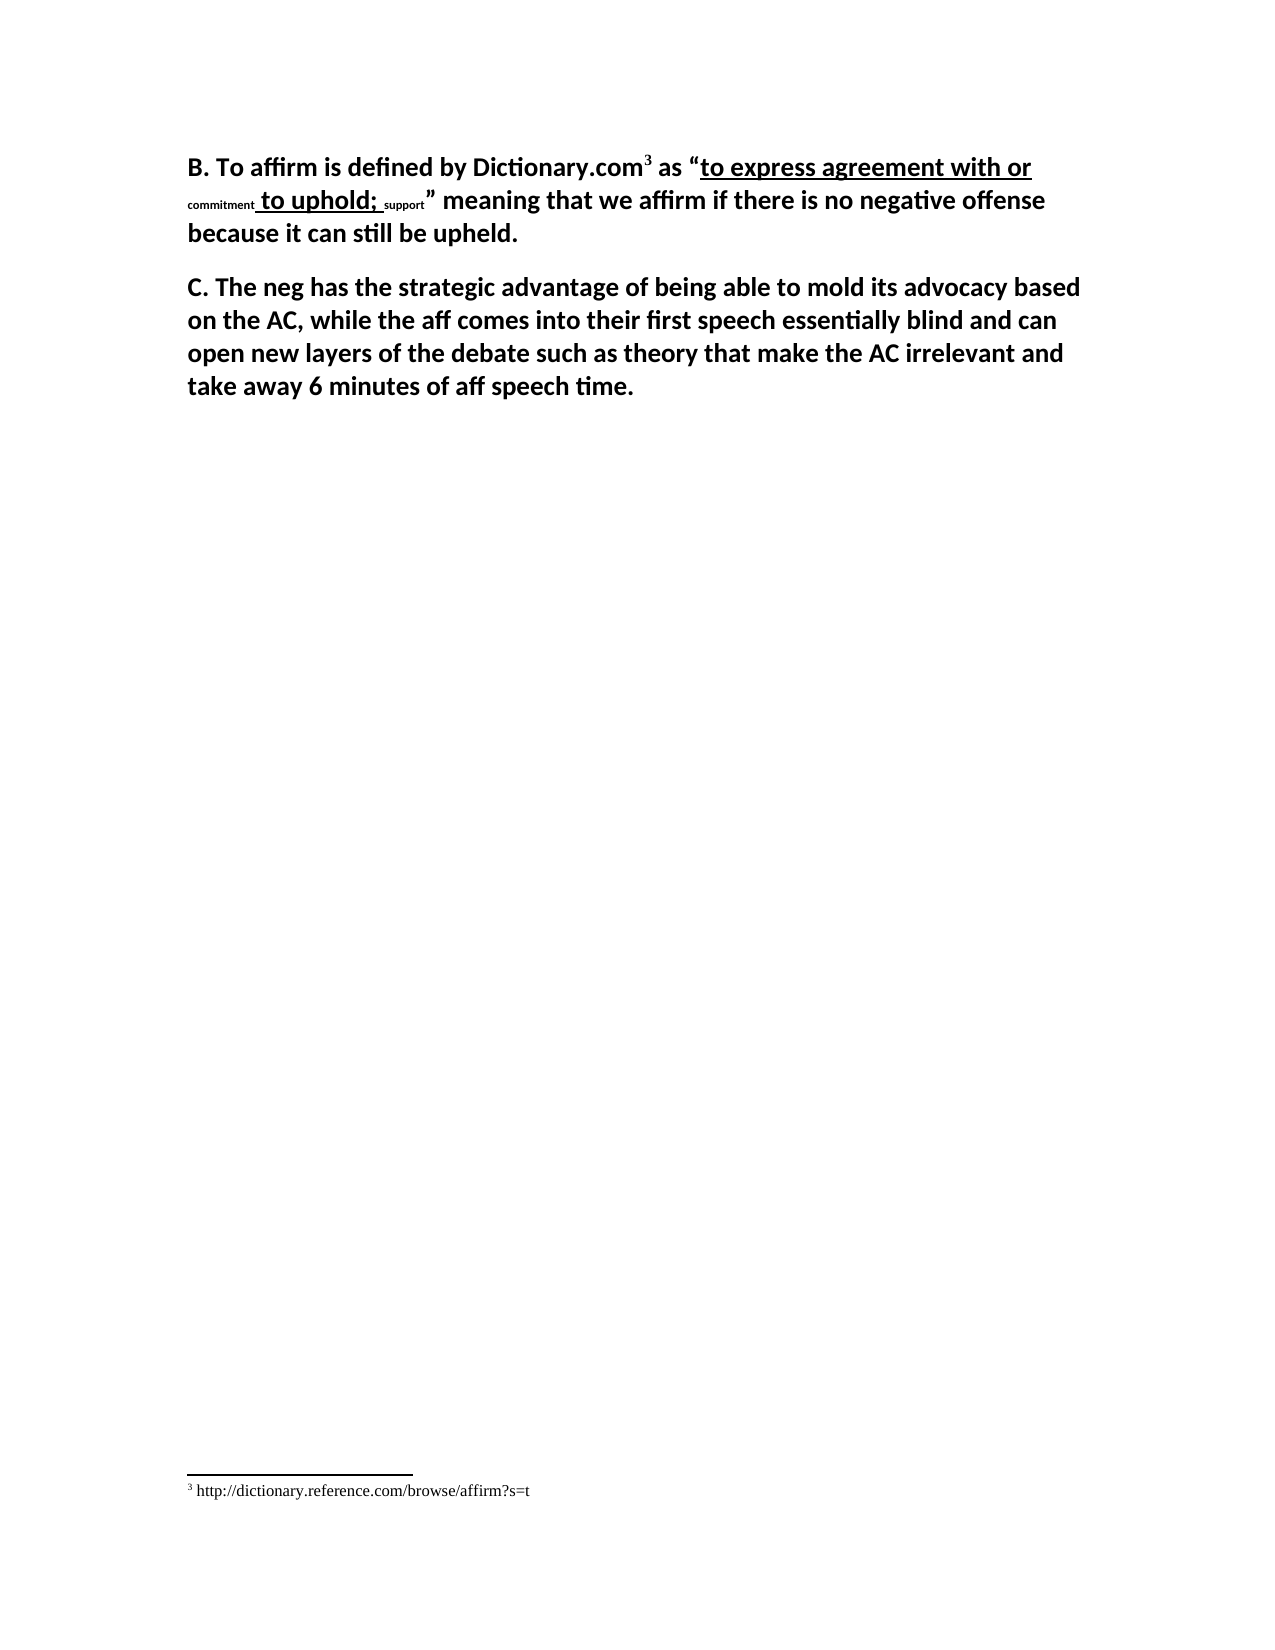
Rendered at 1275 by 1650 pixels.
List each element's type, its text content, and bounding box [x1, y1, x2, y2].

subtitle B. To affirm is defined by Dictionary.com as “to express agreement with or commitment to uphold; support” meaning that we affirm if there is no negative offense because it can still be upheld. [187, 150, 1087, 249]
subtitle C. The neg has the strategic advantage of being able to mold its advocacy based on the AC, while the aff comes into their first speech essentially blind and can open new layers of the debate such as theory that make the AC irrelevant and take away 6 minutes of aff speech time. [187, 270, 1087, 402]
